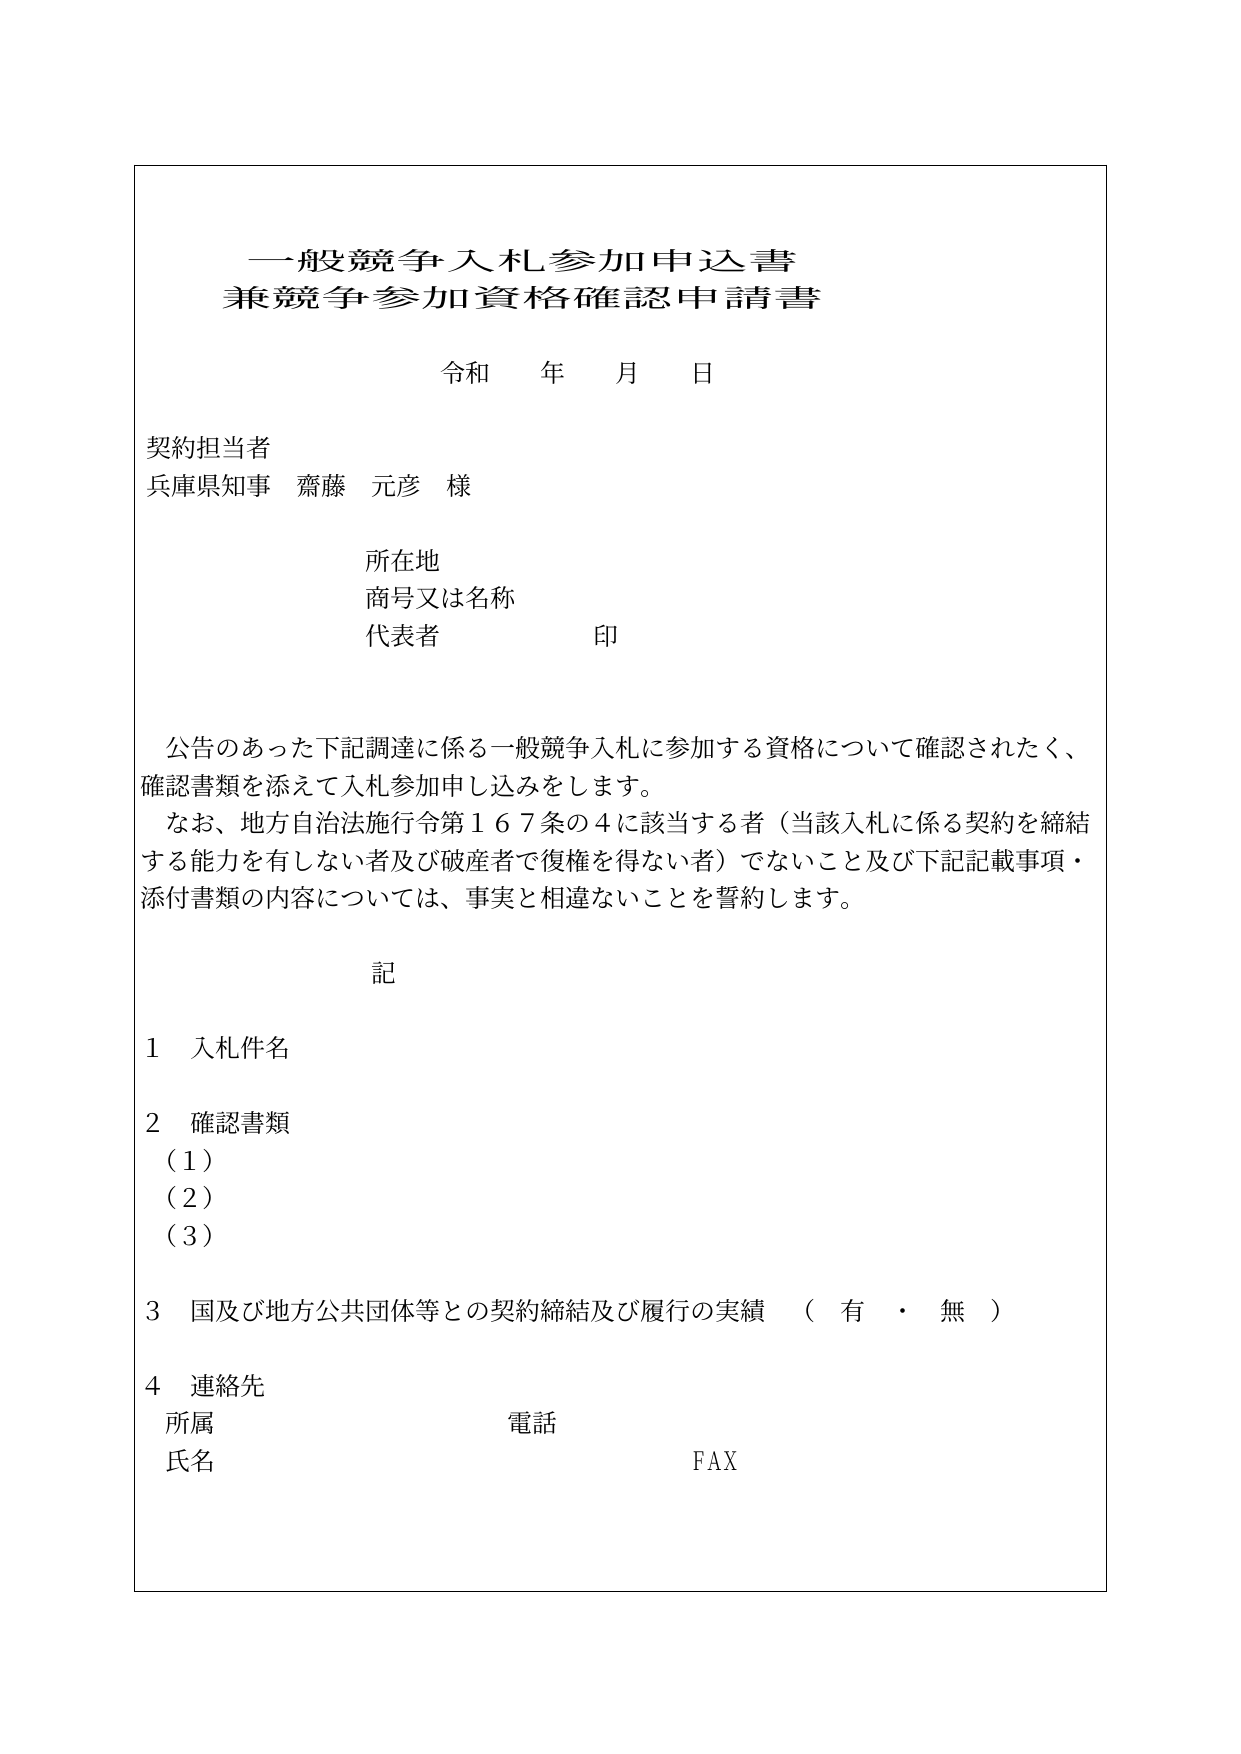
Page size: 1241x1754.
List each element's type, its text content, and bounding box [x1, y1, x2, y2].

table_header 一般競争入札参加申込書 兼競争参加資格確認申請書 令和 年 月 日 契約担当者 兵庫県知事 齋藤 元彦 様 所在地 商号又は名称 代表者 印 公告のあった下記調達に係る一般競争入札に参加する資格について確認されたく、確認書類を添えて入札参加申し込みをします。 なお、地方自治法施行令第１６７条の４に該当する者（当該入札に係る契約を締結する能力を有しない者及び破産者で復権を得ない者）でないこと及び下記記載事項・添付書類の内容については、事実と相違ないことを誓約します。 記 １ 入札件名 ２ 確認書類 （１） （２） （３） ３ 国及び地方公共団体等との契約締結及び履行の実績 （ 有 ・ 無 ） ４ 連絡先 所属 電話 氏名 ＦＡＸ [135, 166, 1106, 1591]
